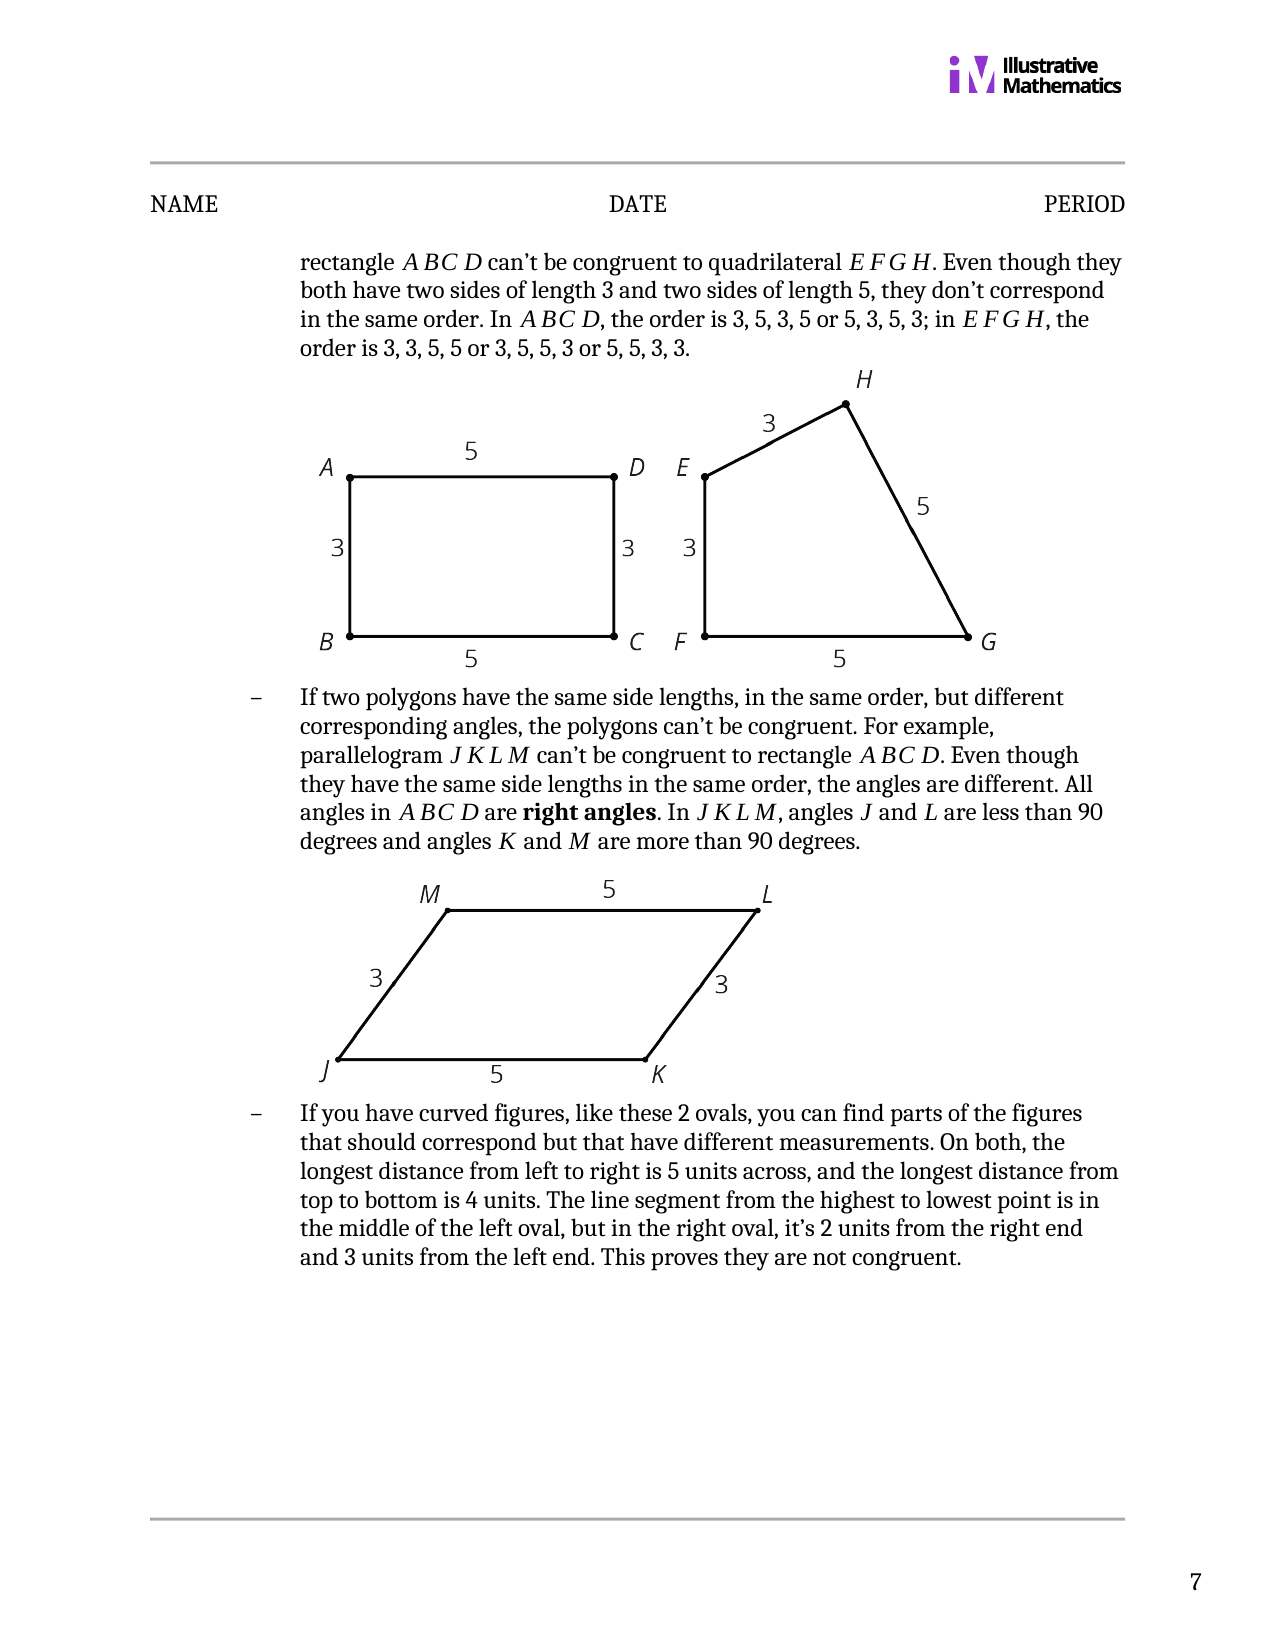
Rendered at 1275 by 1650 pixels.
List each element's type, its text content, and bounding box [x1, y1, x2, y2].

list If two polygons have the same side lengths, in the same order, but different corresponding angles, the polygons can’t be congruent. For example, parallelogram can’t be congruent to rectangle . Even though they have the same side lengths in the same order, the angles are different. All angles in are right angles. In , angles and are less than 90 degrees and angles and are more than 90 degrees. [250, 683, 1125, 856]
picture [318, 366, 997, 674]
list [250, 247, 1125, 362]
picture [318, 876, 773, 1090]
list If you have curved figures, like these 2 ovals, you can find parts of the figures that should correspond but that have different measurements. On both, the longest distance from left to right is 5 units across, and the longest distance from top to bottom is 4 units. The line segment from the highest to lowest point is in the middle of the left oval, but in the right oval, it’s 2 units from the right end and 3 units from the left end. This proves they are not congruent. [250, 1099, 1125, 1272]
picture [949, 55, 1121, 93]
